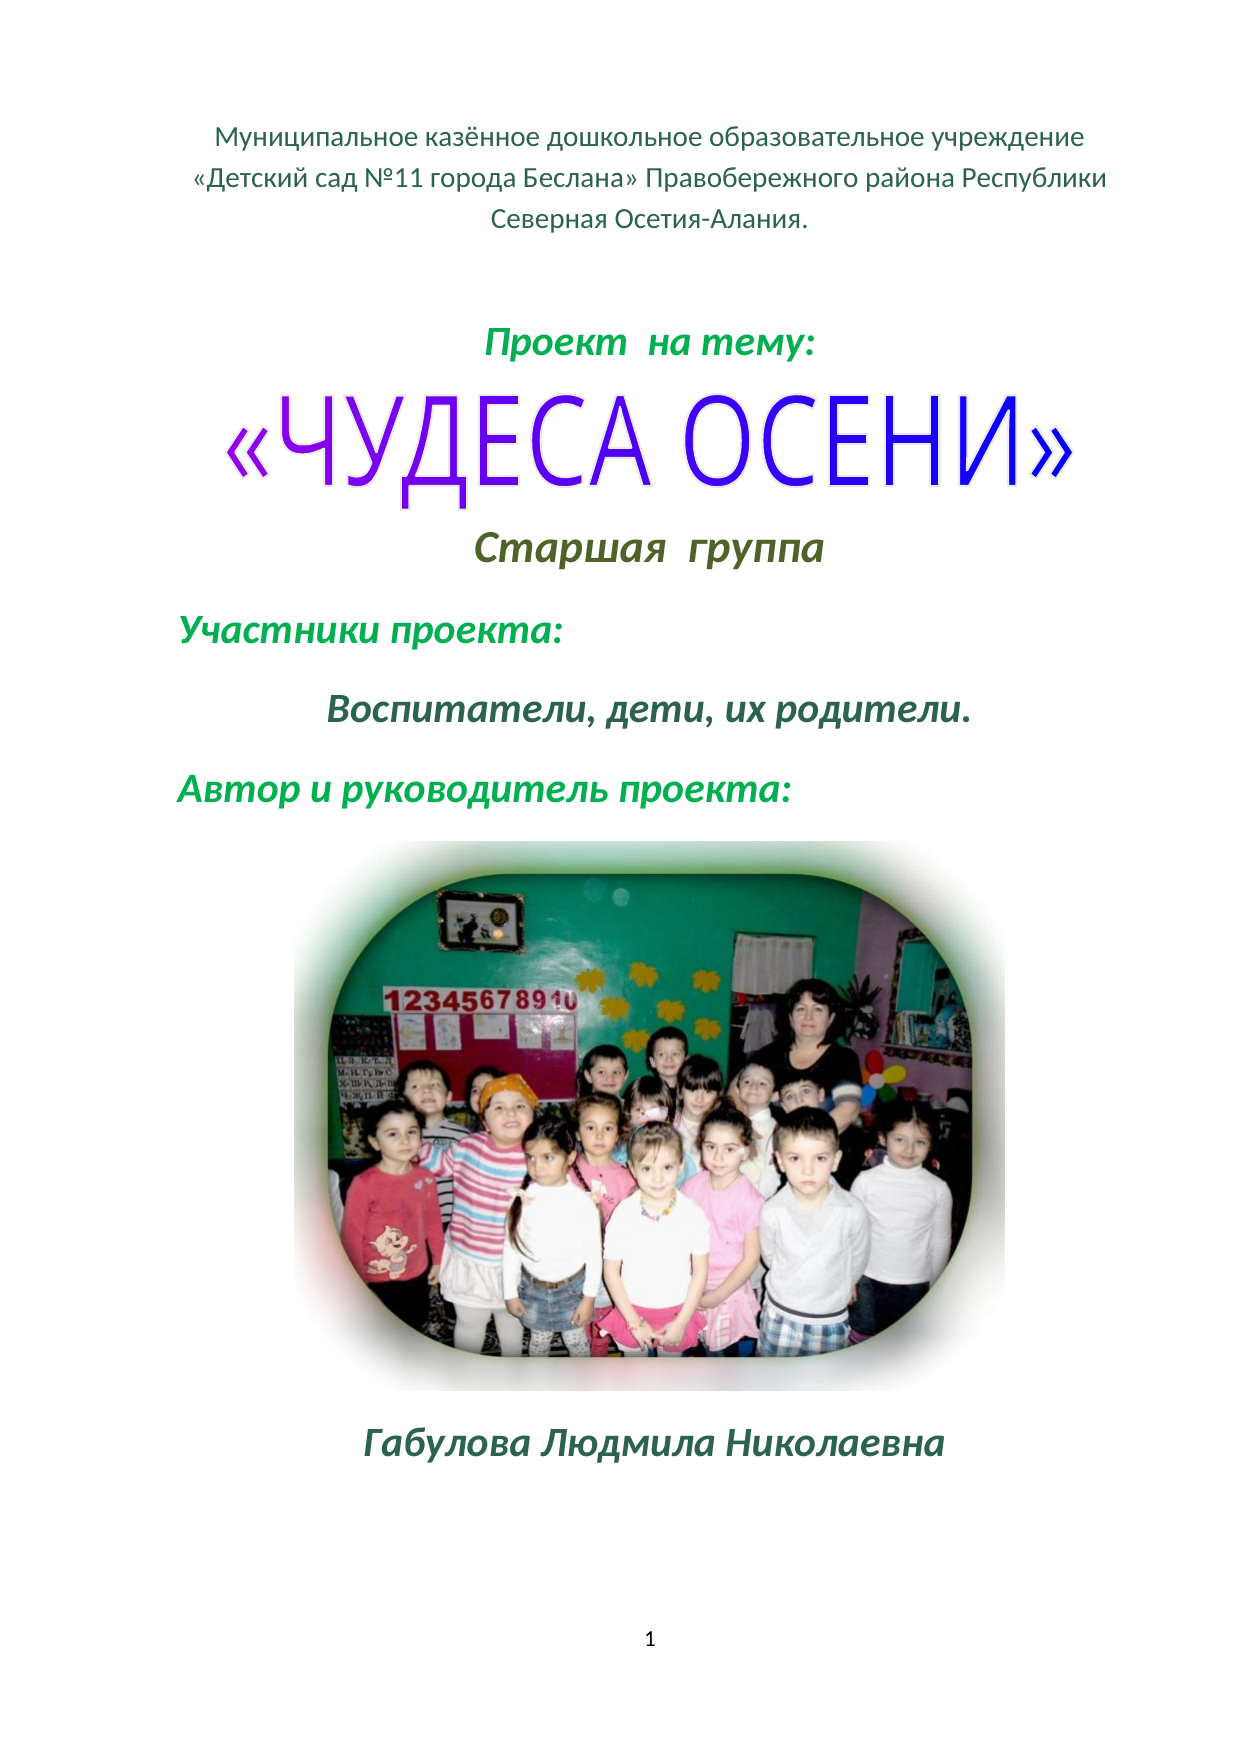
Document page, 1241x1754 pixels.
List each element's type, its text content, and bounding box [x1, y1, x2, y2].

text Муниципальное казённое дошкольное образовательное учреждение «Детский сад №11 города Беслана» Правобережного района Республики Северная Осетия-Алания. [177, 118, 1122, 236]
text Проект на тему: [177, 315, 1122, 366]
picture [294, 841, 1005, 1391]
text Старшая группа [177, 394, 1122, 574]
text Габулова Людмила Николаевна [177, 1416, 1122, 1467]
text Воспитатели, дети, их родители. [177, 682, 1122, 733]
text Участники проекта: [177, 603, 1122, 654]
text Автор и руководитель проекта: [177, 762, 1122, 813]
